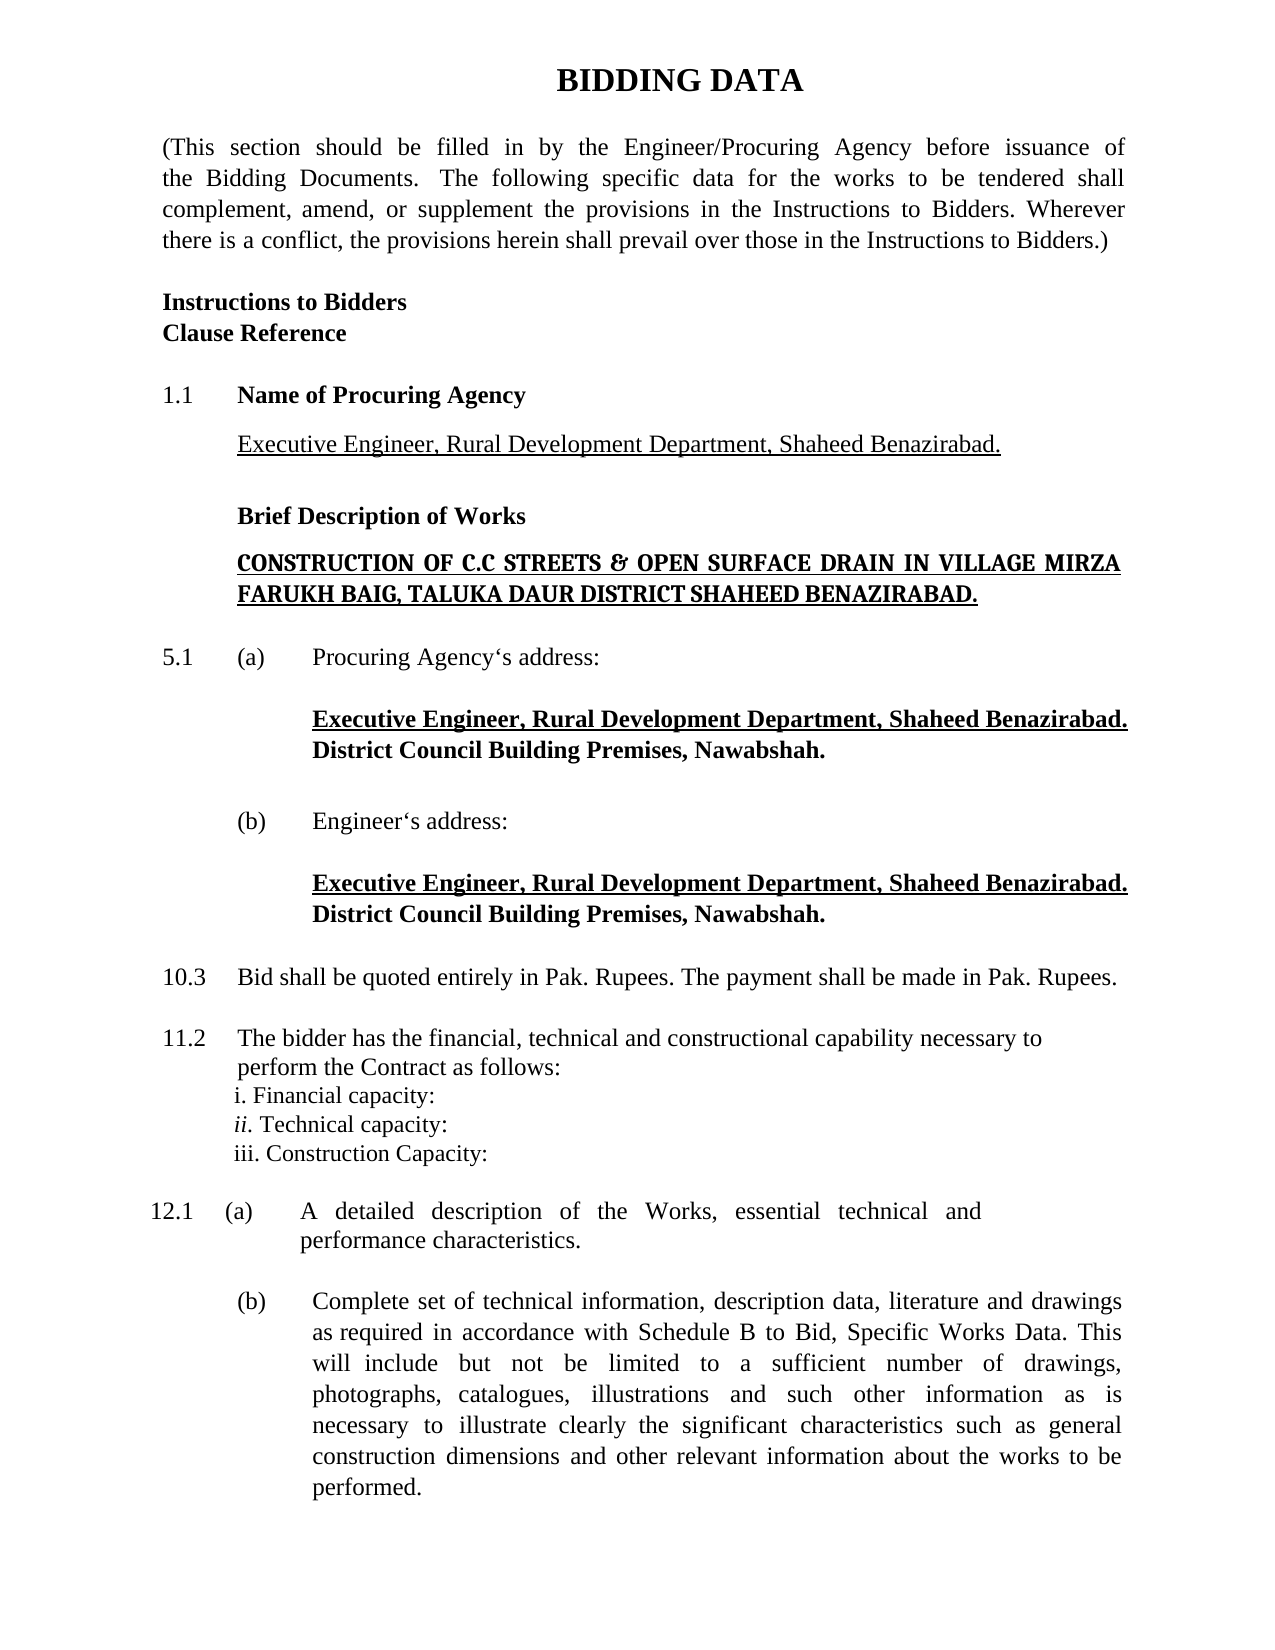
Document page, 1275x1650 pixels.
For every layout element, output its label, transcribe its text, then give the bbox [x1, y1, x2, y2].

text (b) Complete set of technical information, description data, literature and drawings as required in accordance with Schedule B to Bid, Specific Works Data. This will include but not be limited to a sufficient number of drawings, photographs, catalogues, illustrations and such other information as is necessary to illustrate clearly the significant characteristics such as general construction dimensions and other relevant information about the works to be performed. [237, 1286, 1122, 1501]
text 12.1 (a) A detailed description of the Works, essential technical and [150, 1196, 998, 1225]
text iii. Construction Capacity: [234, 1139, 998, 1166]
text (b) Engineer‘s address: [237, 806, 907, 835]
text Instructions to Bidders [162, 287, 675, 316]
text 5.1 (a) Procuring Agency‘s address: [162, 642, 895, 671]
text CONSTRUCTION OF C.C STREETS & OPEN SURFACE DRAIN IN VILLAGE MIRZA FARUKH BAIG, TALUKA DAUR DISTRICT SHAHEED BENAZIRABAD. [237, 549, 1122, 609]
text 11.2 The bidder has the financial, technical and constructional capability necessary to perform the Contract as follows: [162, 1023, 1059, 1081]
text Executive Engineer, Rural Development Department, Shaheed Benazirabad. [237, 429, 1125, 458]
text Clause Reference [162, 318, 675, 347]
text Brief Description of Works [237, 501, 895, 529]
list Name of Procuring Agency [162, 380, 895, 409]
text (This section should be filled in by the Engineer/Procuring Agency before issuance of the Bidding Documents. The following specific data for the works to be tendered shall complement, amend, or supplement the provisions in the Instructions to Bidders. Wherever there is a conflict, the provisions herein shall prevail over those in the Instructions to Bidders.) [162, 132, 1125, 253]
text Executive Engineer, Rural Development Department, Shaheed Benazirabad. District Council Building Premises, Nawabshah. [162, 704, 1144, 764]
text Executive Engineer, Rural Development Department, Shaheed Benazirabad. District Council Building Premises, Nawabshah. [162, 868, 1162, 928]
text ii. Technical capacity: [234, 1109, 998, 1138]
text BIDDING DATA [556, 60, 1127, 98]
text i. Financial capacity: [234, 1081, 1127, 1109]
text 10.3 Bid shall be quoted entirely in Pak. Rupees. The payment shall be made in Pak. Rupees. [162, 962, 1159, 991]
text performance characteristics. [225, 1225, 998, 1254]
